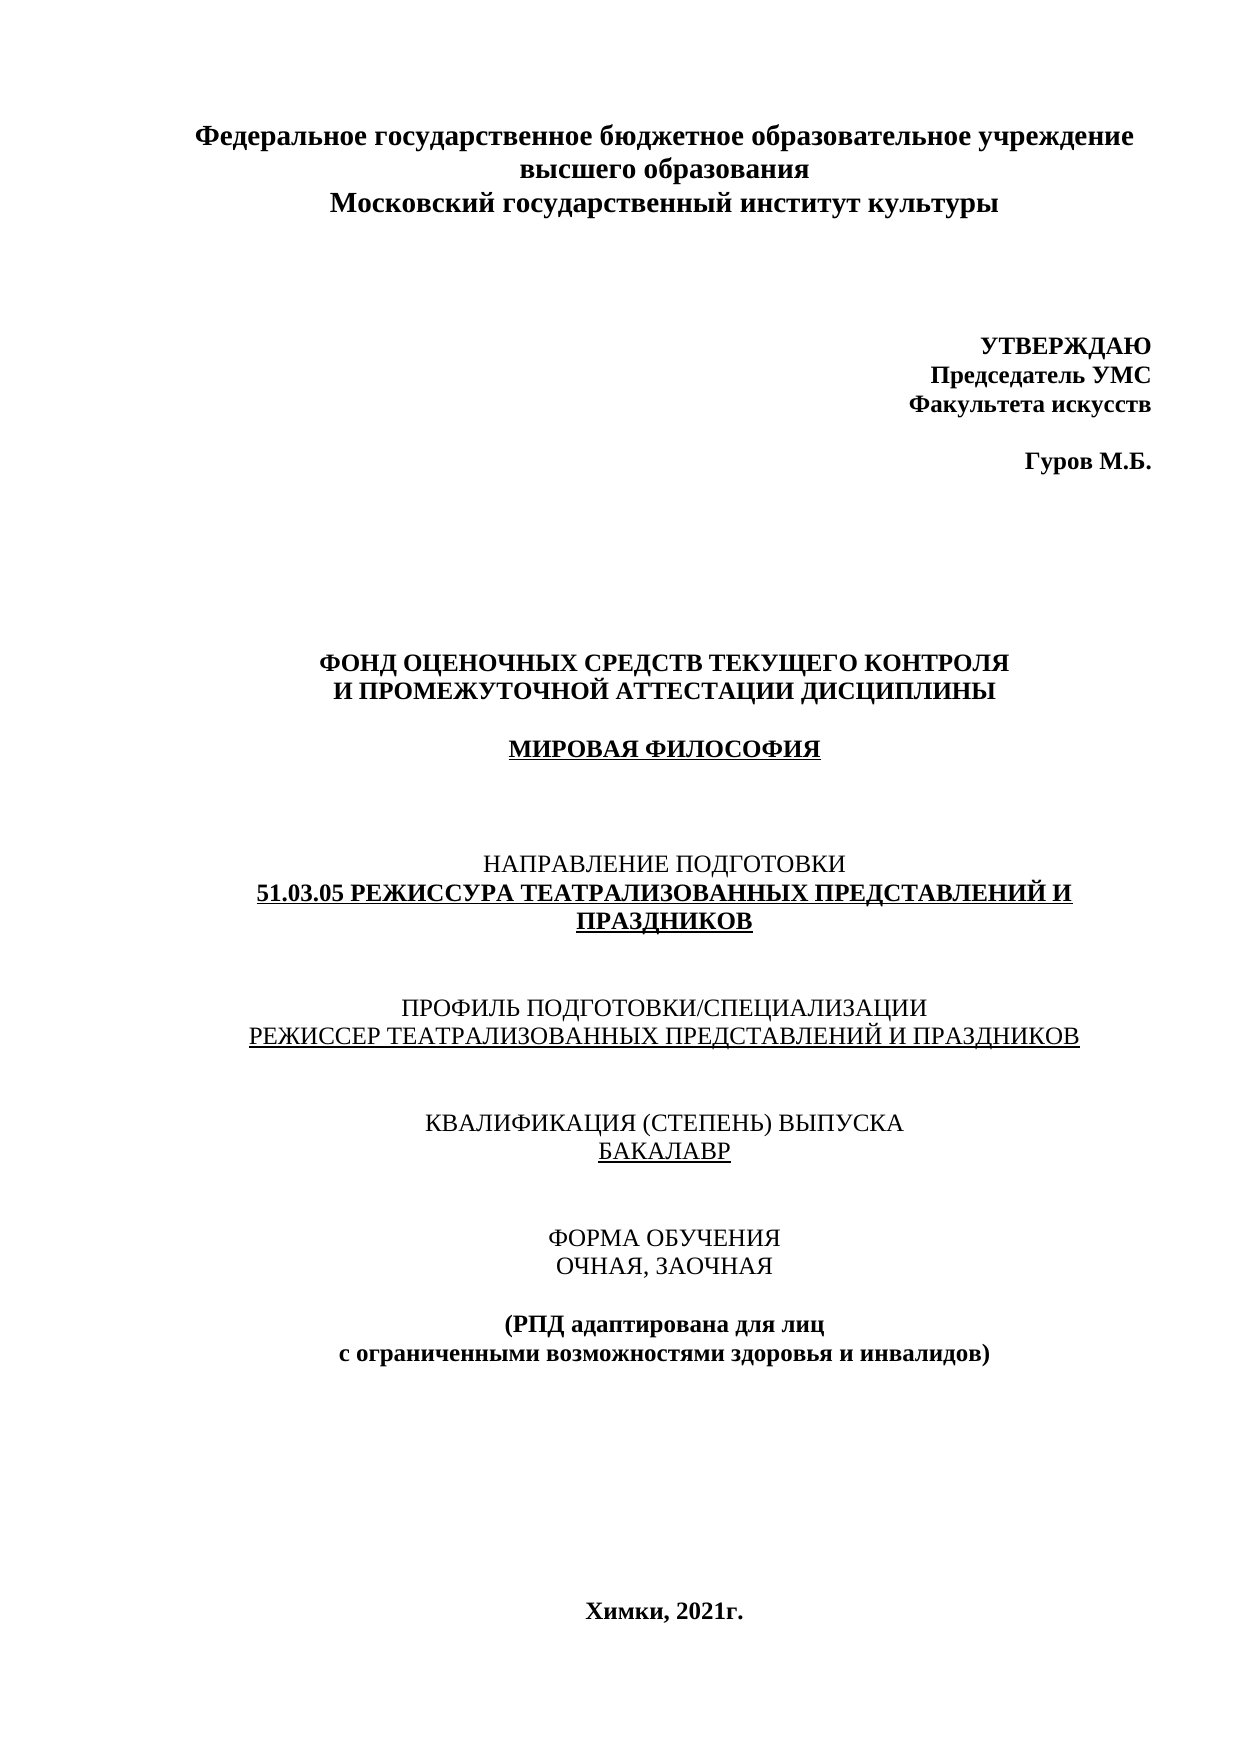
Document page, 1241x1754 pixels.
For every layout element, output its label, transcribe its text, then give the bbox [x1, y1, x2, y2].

text с ограниченными возможностями здоровья и инвалидов) [177, 1338, 1152, 1366]
text МИРОВАЯ ФИЛОСОФИЯ [177, 734, 1152, 763]
text Гуров М.Б. [177, 446, 1152, 475]
text НАПРАВЛЕНИЕ ПОДГОТОВКИ [177, 849, 1152, 878]
text ФОНД ОЦЕНОЧНЫХ СРЕДСТВ ТЕКУЩЕГО КОНТРОЛЯ [177, 648, 1152, 676]
text ПРОФИЛЬ ПОДГОТОВКИ/СПЕЦИАЛИЗАЦИИ [177, 993, 1152, 1021]
text Химки, 2021г. [177, 1596, 1152, 1625]
text ФОРМА ОБУЧЕНИЯ [177, 1223, 1152, 1251]
text РЕЖИССЕР ТЕАТРАЛИЗОВАННЫХ ПРЕДСТАВЛЕНИЙ И ПРАЗДНИКОВ [177, 1021, 1152, 1050]
text И ПРОМЕЖУТОЧНОЙ АТТЕСТАЦИИ ДИСЦИПЛИНЫ [177, 676, 1152, 734]
text Факультета искусств [177, 389, 1152, 418]
text высшего образования [177, 152, 1152, 185]
text ОЧНАЯ, ЗАОЧНАЯ [177, 1251, 1152, 1280]
text КВАЛИФИКАЦИЯ (СТЕПЕНЬ) ВЫПУСКА [177, 1108, 1152, 1136]
text Председатель УМС [177, 360, 1152, 389]
text УТВЕРЖДАЮ [177, 331, 1152, 360]
text 51.03.05 РЕЖИССУРА ТЕАТРАЛИЗОВАННЫХ ПРЕДСТАВЛЕНИЙ И ПРАЗДНИКОВ [177, 878, 1152, 935]
text (РПД адаптирована для лиц [177, 1309, 1152, 1338]
text Федеральное государственное бюджетное образовательное учреждение [177, 118, 1152, 152]
text БАКАЛАВР [177, 1136, 1152, 1165]
text Московский государственный институт культуры [177, 185, 1152, 219]
